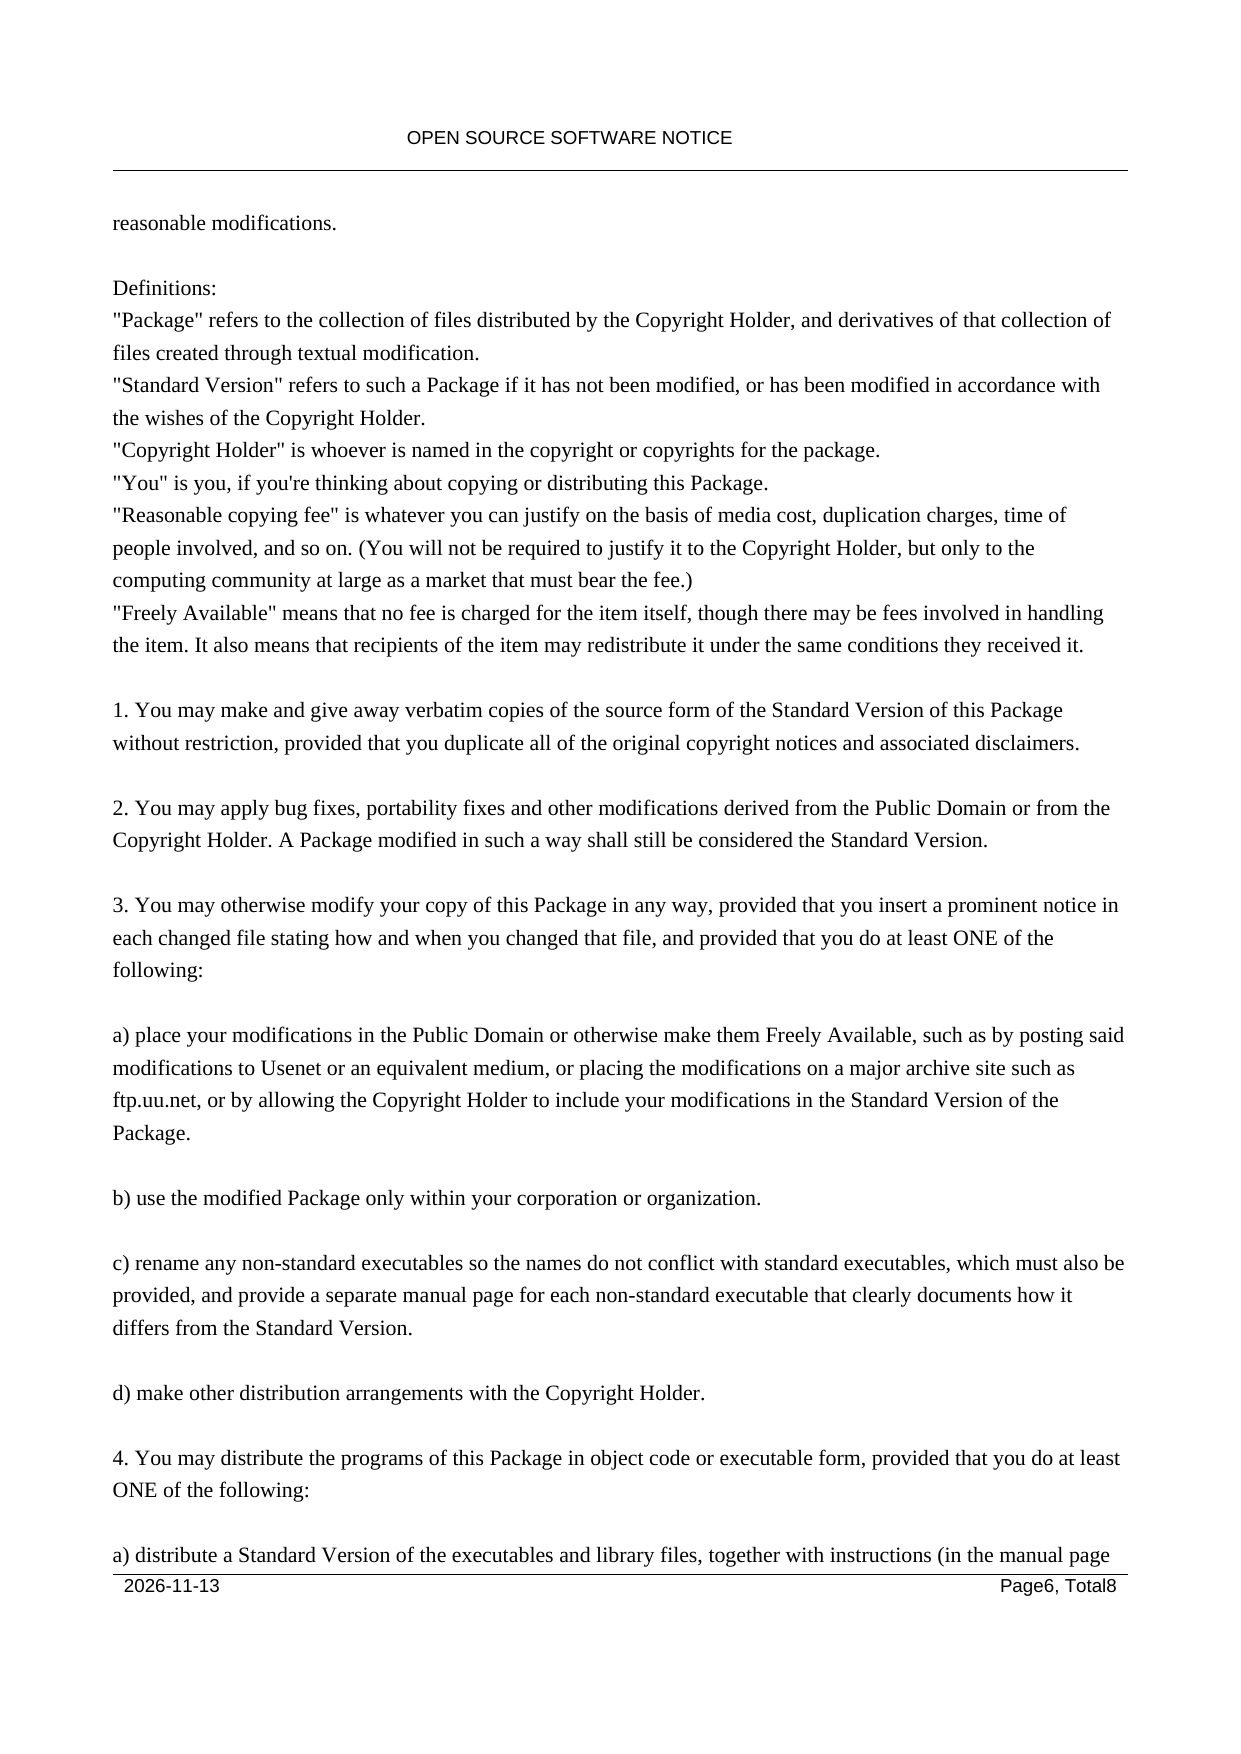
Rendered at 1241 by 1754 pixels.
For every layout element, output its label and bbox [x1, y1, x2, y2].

text [112, 206, 1128, 1571]
